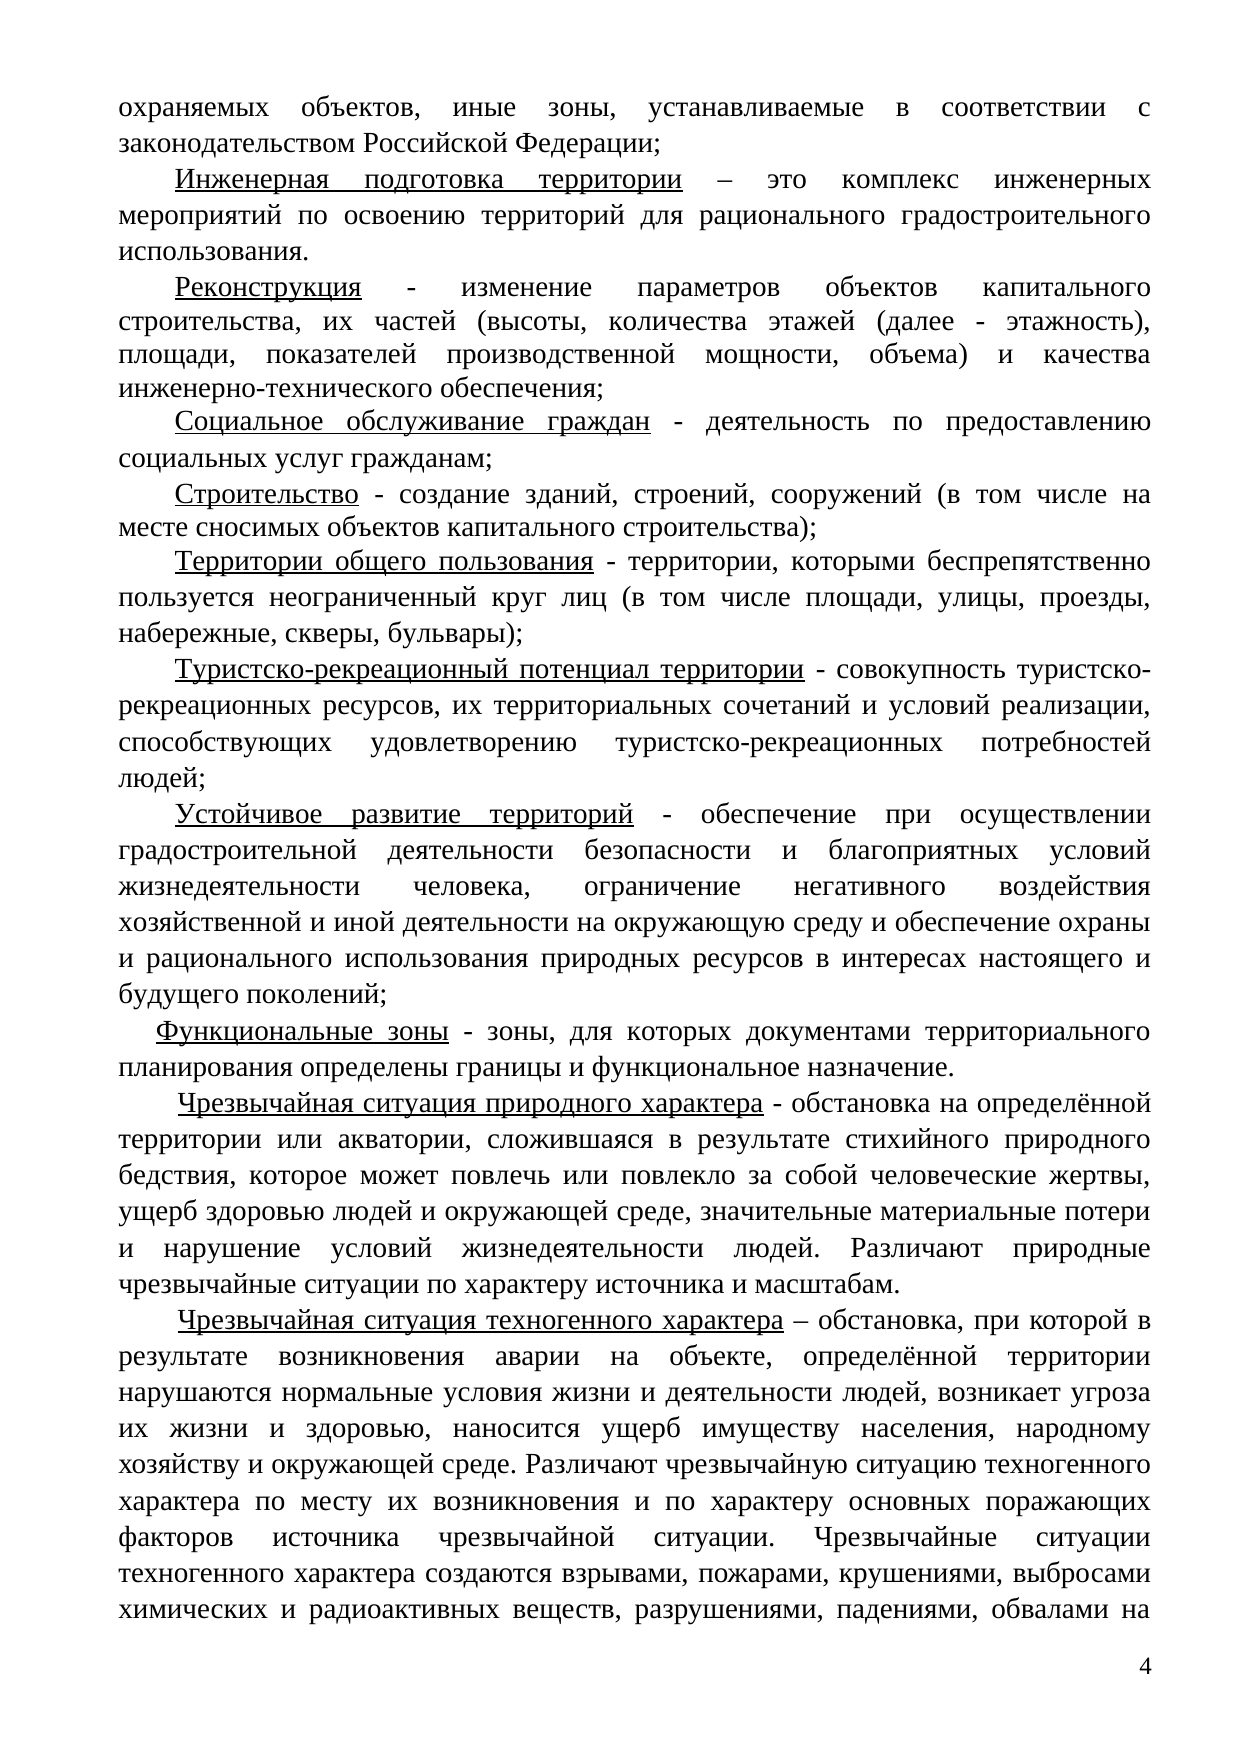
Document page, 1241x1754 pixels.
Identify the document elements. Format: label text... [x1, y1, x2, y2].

text Территории общего пользования - территории, которыми беспрепятственно пользуется неограниченный круг лиц (в том числе площади, улицы, проезды, набережные, скверы, бульвары); [118, 543, 1152, 649]
text Устойчивое развитие территорий - обеспечение при осуществлении градостроительной деятельности безопасности и благоприятных условий жизнедеятельности человека, ограничение негативного воздействия хозяйственной и иной деятельности на окружающую среду и обеспечение охраны и рационального использования природных ресурсов в интересах настоящего и будущего поколений; [118, 796, 1152, 1010]
text Туристско-рекреационный потенциал территории - совокупность туристско-рекреационных ресурсов, их территориальных сочетаний и условий реализации, способствующих удовлетворению туристско-рекреационных потребностей людей; [118, 651, 1152, 793]
text Социальное обслуживание граждан - деятельность по предоставлению социальных услуг гражданам; [118, 403, 1152, 473]
text Функциональные зоны - зоны, для которых документами территориального планирования определены границы и функциональное назначение. [118, 1013, 1152, 1082]
text Реконструкция - изменение параметров объектов капитального строительства, их частей (высоты, количества этажей (далее - этажность), площади, показателей производственной мощности, объема) и качества инженерно-технического обеспечения; [118, 269, 1152, 403]
text Строительство - создание зданий, строений, сооружений (в том числе на месте сносимых объектов капитального строительства); [118, 476, 1152, 543]
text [118, 1302, 1152, 1625]
text Инженерная подготовка территории – это комплекс инженерных мероприятий по освоению территорий для рационального градостроительного использования. [118, 161, 1152, 267]
text Чрезвычайная ситуация природного характера - обстановка на определённой территории или акватории, сложившаяся в результате стихийного природного бедствия, которое может повлечь или повлекло за собой человеческие жертвы, ущерб здоровью людей и окружающей среде, значительные материальные потери и нарушение условий жизнедеятельности людей. Различают природные чрезвычайные ситуации по характеру источника и масштабам. [118, 1085, 1152, 1299]
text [118, 89, 1152, 158]
